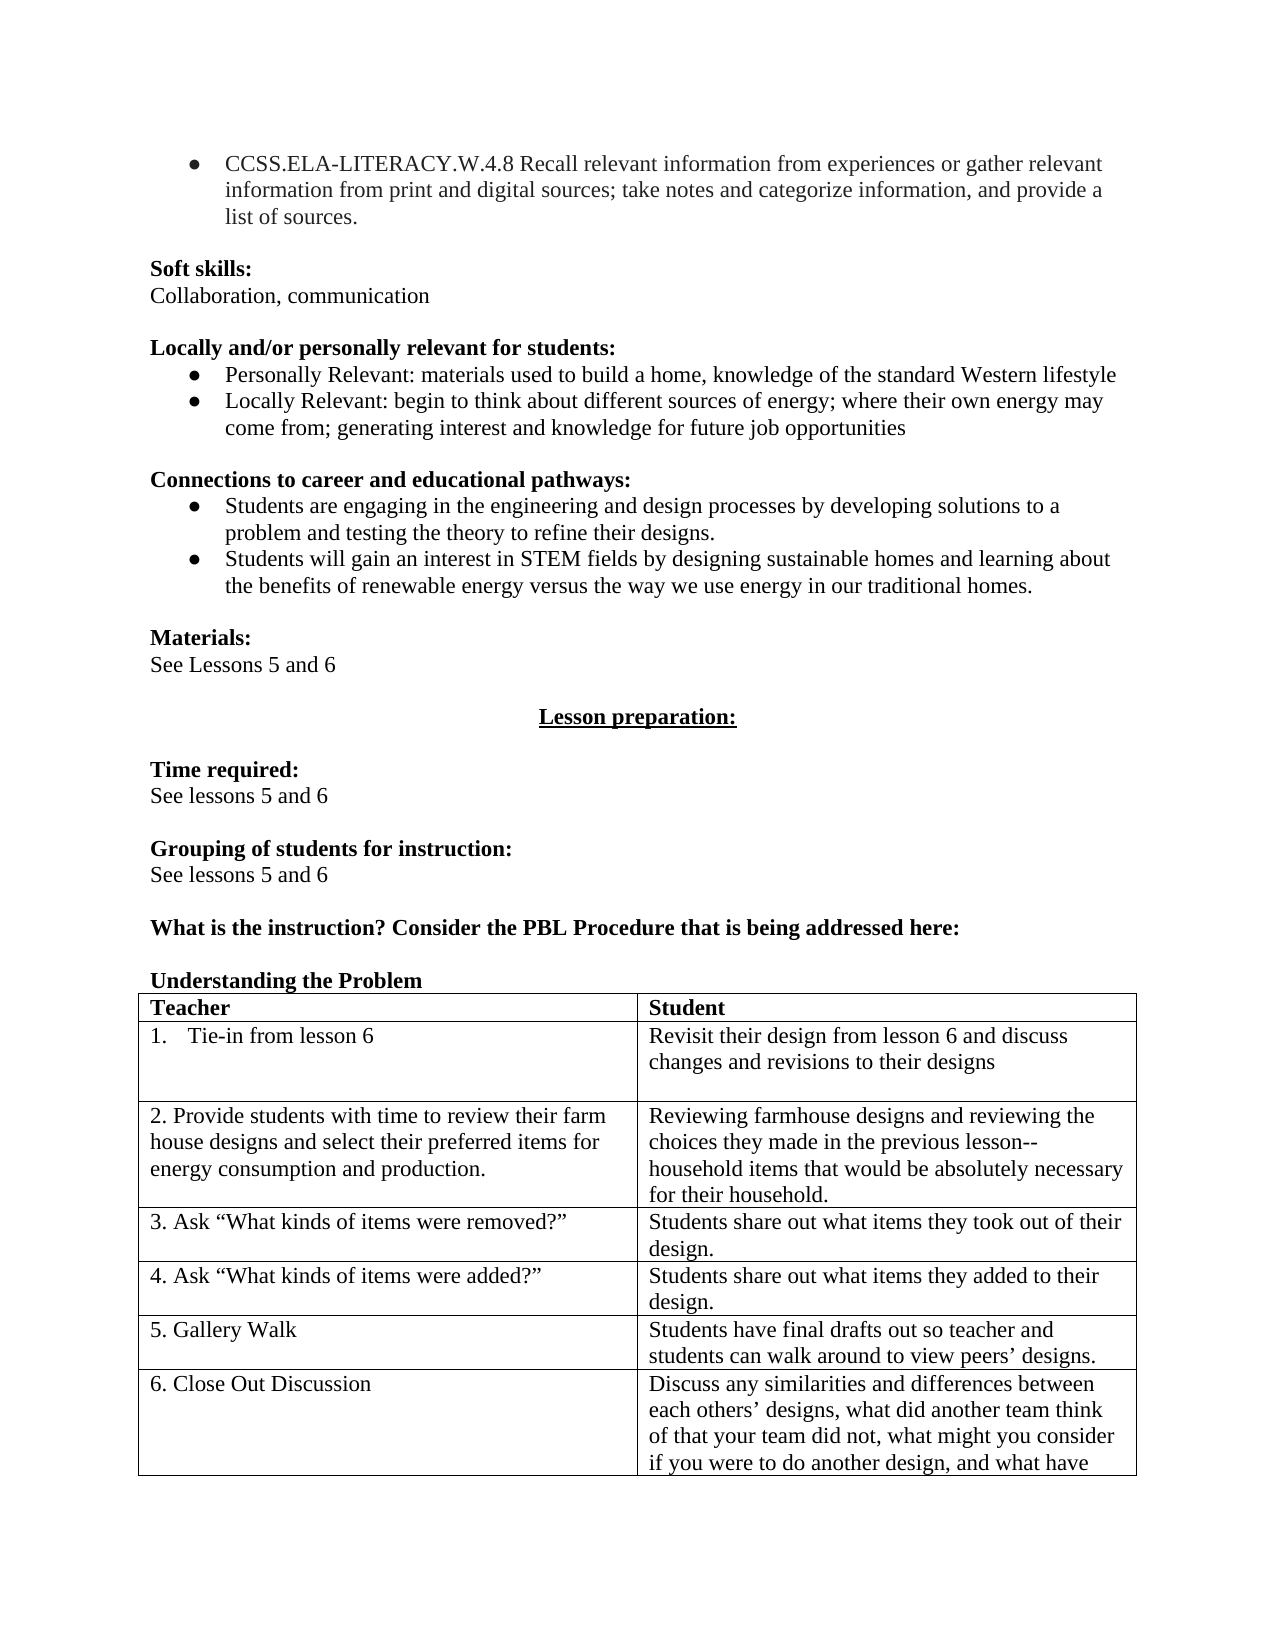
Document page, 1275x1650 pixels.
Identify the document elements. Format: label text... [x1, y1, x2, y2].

table_cell 4. Ask “What kinds of items were added?” [139, 1262, 637, 1315]
text Locally and/or personally relevant for students: [150, 334, 1125, 361]
text See lessons 5 and 6 [150, 862, 1125, 888]
text Lesson preparation: [150, 703, 1125, 730]
table_header Student [638, 994, 1136, 1021]
text What is the instruction? Consider the PBL Procedure that is being addressed here: [150, 914, 1125, 941]
text Grouping of students for instruction: [150, 835, 1125, 862]
text Understanding the Problem [150, 967, 1125, 993]
table_cell Reviewing farmhouse designs and reviewing the choices they made in the previous lesson--household items that would be absolutely necessary for their household. [638, 1102, 1136, 1207]
table_cell 2. Provide students with time to review their farm house designs and select their preferred items for energy consumption and production. [139, 1102, 637, 1207]
table_cell Students share out what items they took out of their design. [638, 1208, 1136, 1261]
list CCSS.ELA-LITERACY.W.4.8 Recall relevant information from experiences or gather relevant information from print and digital sources; take notes and categorize information, and provide a list of sources. [187, 150, 1125, 229]
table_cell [139, 1370, 637, 1475]
text See Lessons 5 and 6 [150, 651, 1125, 677]
table_cell Tie-in from lesson 6 [139, 1022, 637, 1101]
list Locally Relevant: begin to think about different sources of energy; where their own energy may come from; generating interest and knowledge for future job opportunities [187, 387, 1125, 440]
text Materials: [150, 624, 1125, 651]
text Soft skills: [150, 255, 1125, 282]
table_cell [638, 1370, 1136, 1475]
table_cell Students share out what items they added to their design. [638, 1262, 1136, 1315]
text See lessons 5 and 6 [150, 782, 1125, 809]
table_cell Revisit their design from lesson 6 and discuss changes and revisions to their designs [638, 1022, 1136, 1101]
text Collaboration, communication [150, 282, 1125, 308]
text Connections to career and educational pathways: [150, 466, 1125, 493]
list Personally Relevant: materials used to build a home, knowledge of the standard Western lifestyle [187, 361, 1125, 387]
list Students will gain an interest in STEM fields by designing sustainable homes and learning about the benefits of renewable energy versus the way we use energy in our traditional homes. [187, 545, 1125, 598]
table_cell Students have final drafts out so teacher and students can walk around to view peers’ designs. [638, 1316, 1136, 1368]
list Students are engaging in the engineering and design processes by developing solutions to a problem and testing the theory to refine their designs. [187, 493, 1125, 545]
table_cell 3. Ask “What kinds of items were removed?” [139, 1208, 637, 1261]
table_header Teacher [139, 994, 637, 1021]
text Time required: [150, 756, 1125, 782]
table_cell 5. Gallery Walk [139, 1316, 637, 1368]
